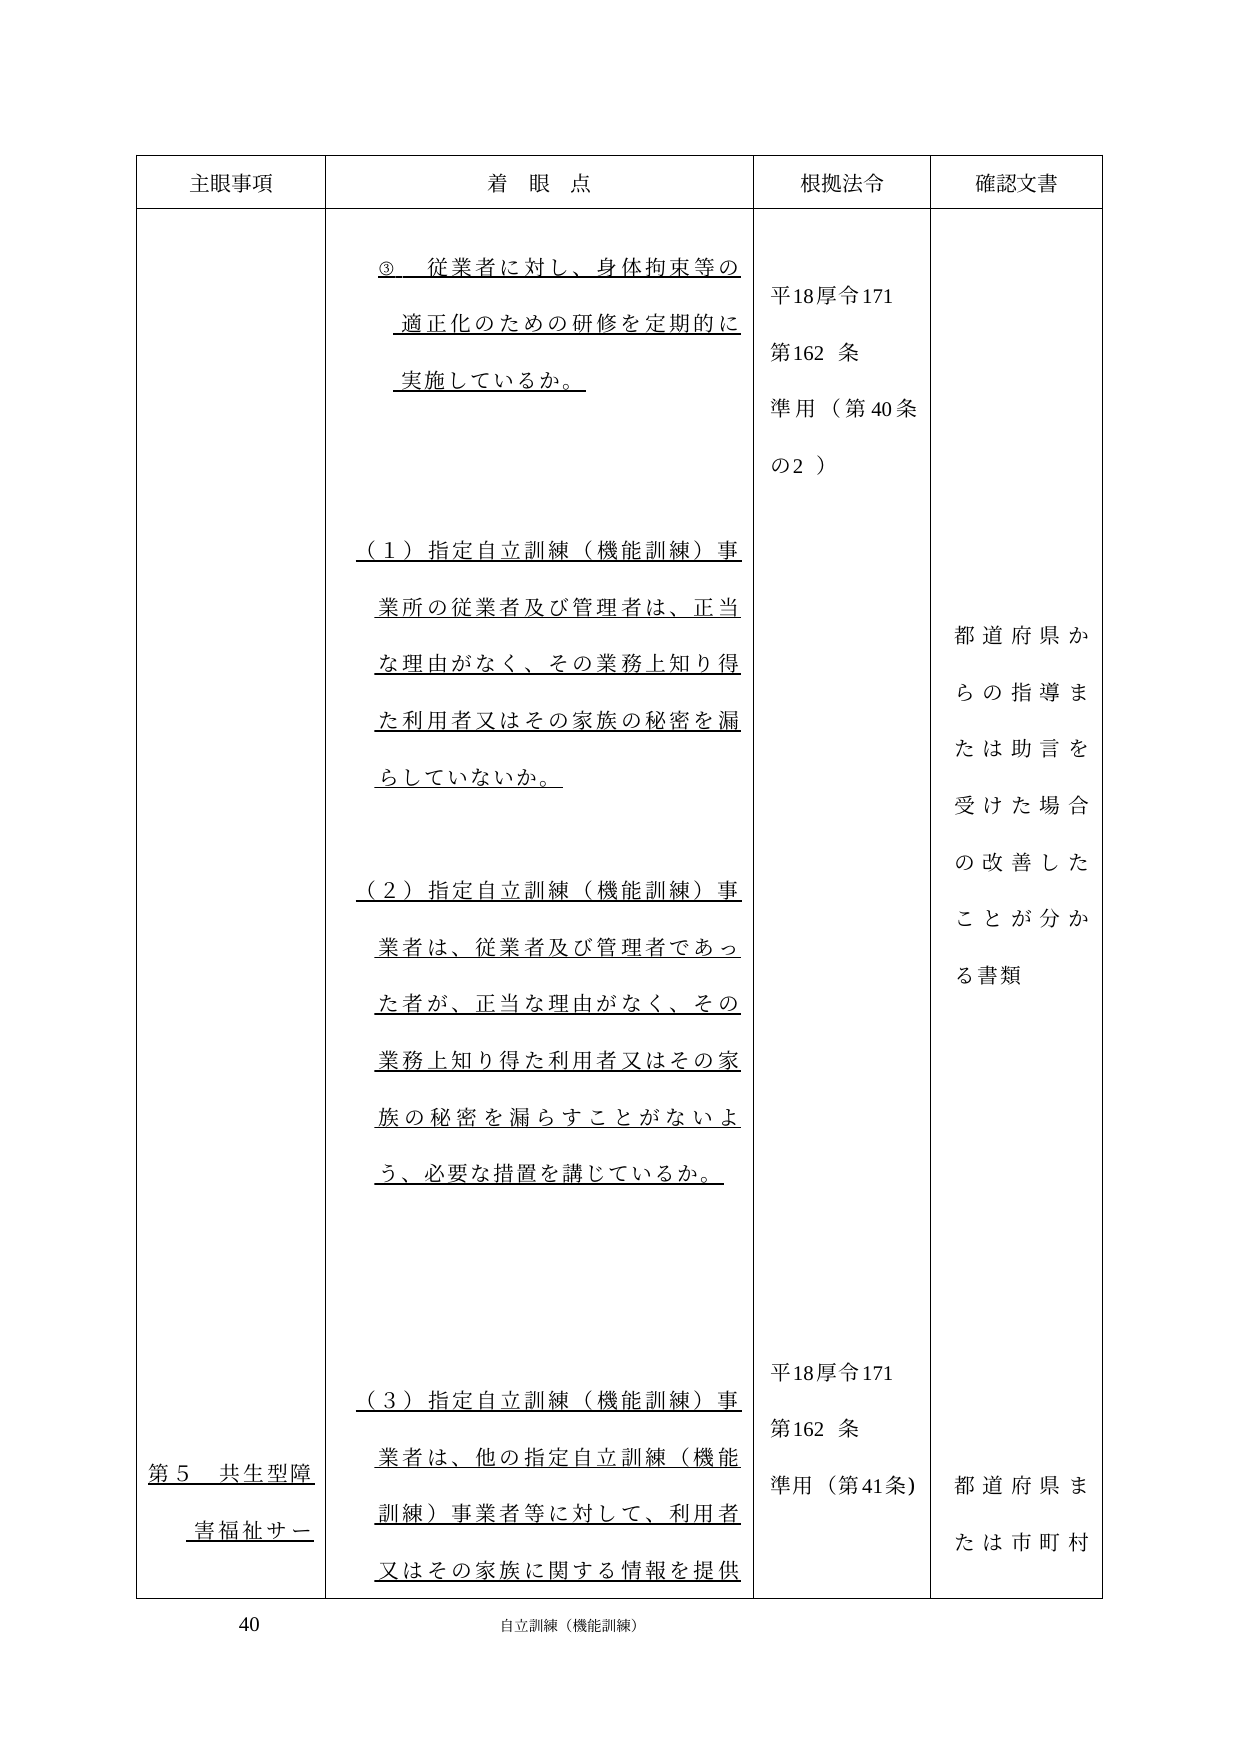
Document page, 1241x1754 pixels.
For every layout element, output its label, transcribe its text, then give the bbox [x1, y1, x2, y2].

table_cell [326, 209, 753, 1598]
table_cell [137, 209, 325, 1598]
table_header 主眼事項 [137, 156, 325, 208]
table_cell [931, 209, 1102, 1598]
table_header 着 眼 点 [326, 156, 753, 208]
table_header 確認文書 [931, 156, 1102, 208]
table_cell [754, 209, 930, 1598]
table_header 根拠法令 [754, 156, 930, 208]
